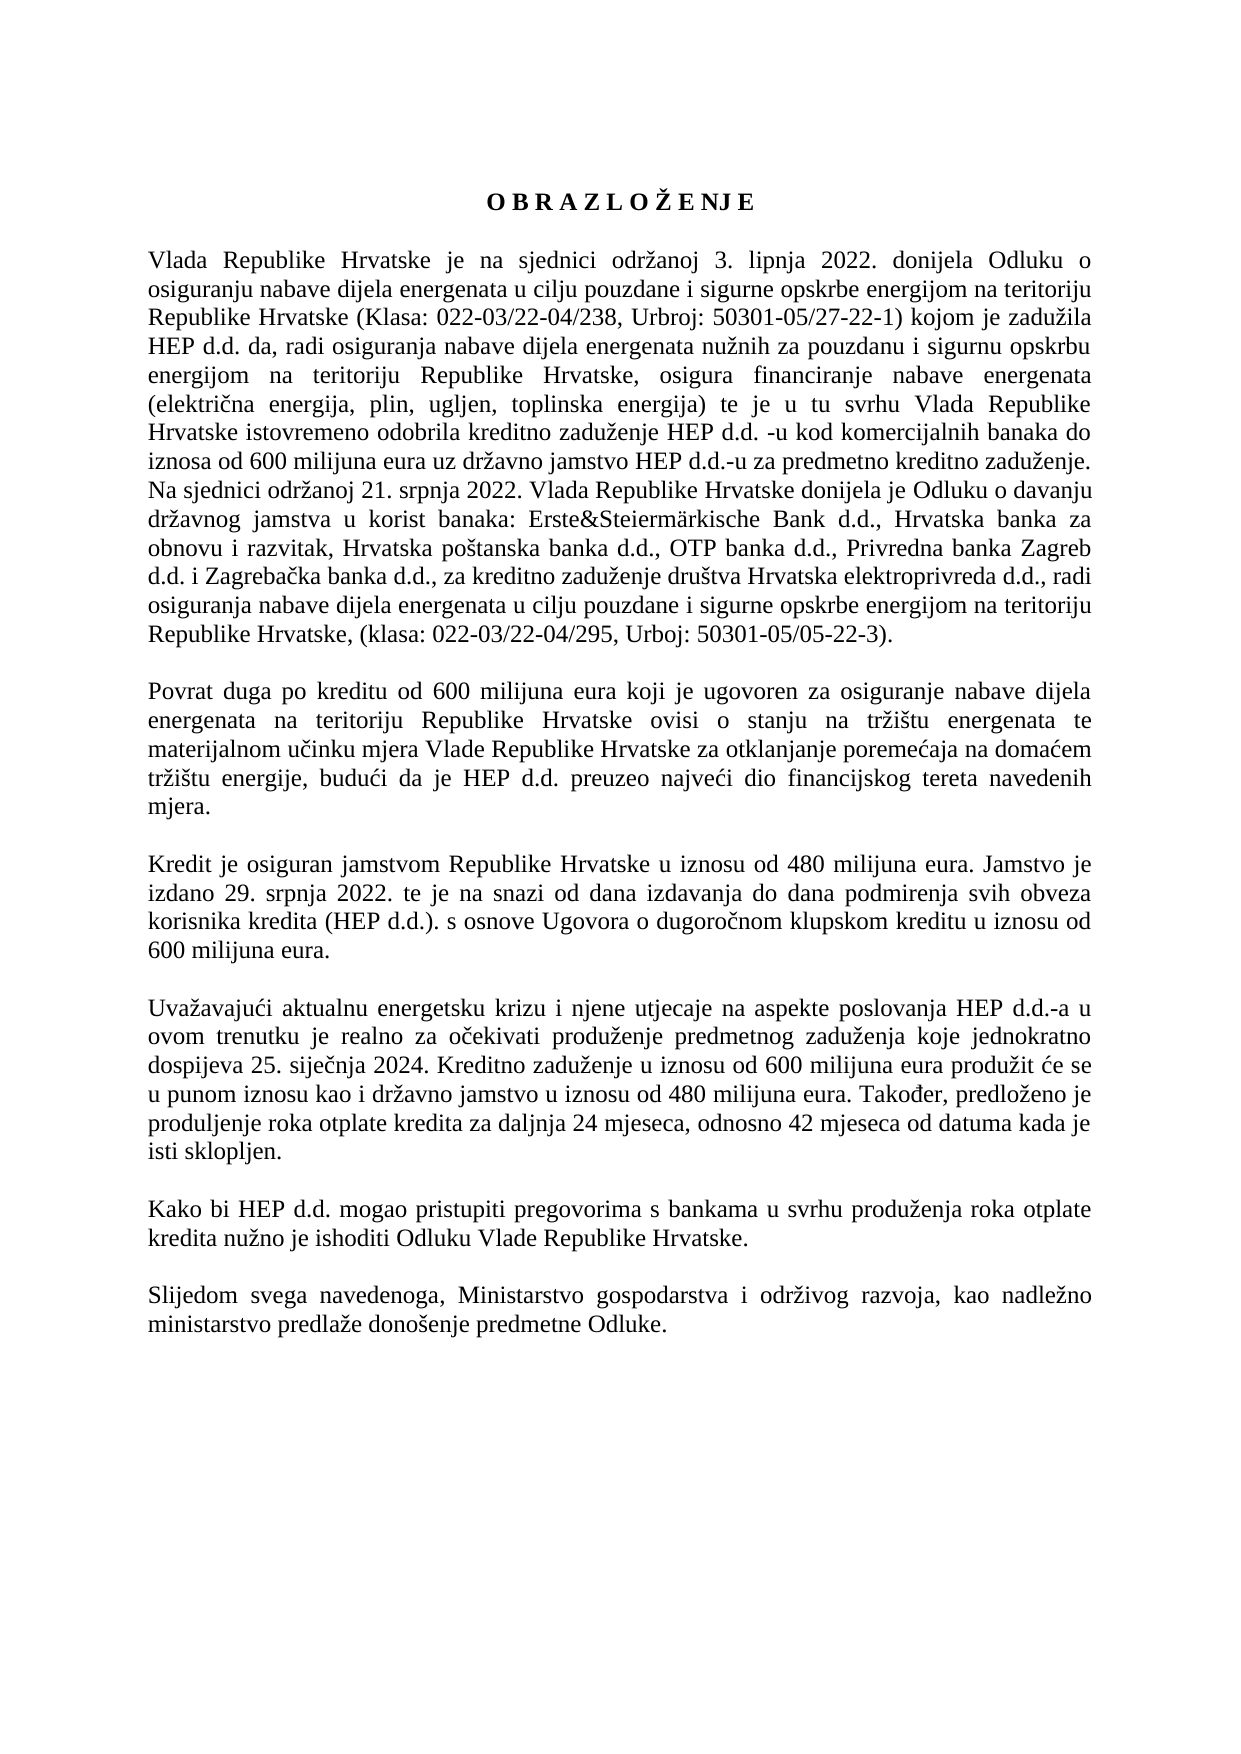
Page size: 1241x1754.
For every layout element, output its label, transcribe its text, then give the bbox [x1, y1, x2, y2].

text Slijedom svega navedenoga, Ministarstvo gospodarstva i održivog razvoja, kao nadležno ministarstvo predlaže donošenje predmetne Odluke. [148, 1280, 1092, 1338]
text Vlada Republike Hrvatske je na sjednici održanoj 3. lipnja 2022. donijela Odluku o osiguranju nabave dijela energenata u cilju pouzdane i sigurne opskrbe energijom na teritoriju Republike Hrvatske (Klasa: 022-03/22-04/238, Urbroj: 50301-05/27-22-1) kojom je zadužila HEP d.d. da, radi osiguranja nabave dijela energenata nužnih za pouzdanu i sigurnu opskrbu energijom na teritoriju Republike Hrvatske, osigura financiranje nabave energenata (električna energija, plin, ugljen, toplinska energija) te je u tu svrhu Vlada Republike Hrvatske istovremeno odobrila kreditno zaduženje HEP d.d. -u kod komercijalnih banaka do iznosa od 600 milijuna eura uz državno jamstvo HEP d.d.-u za predmetno kreditno zaduženje. Na sjednici održanoj 21. srpnja 2022. Vlada Republike Hrvatske donijela je Odluku o davanju državnog jamstva u korist banaka: Erste&Steiermärkische Bank d.d., Hrvatska banka za obnovu i razvitak, Hrvatska poštanska banka d.d., OTP banka d.d., Privredna banka Zagreb d.d. i Zagrebačka banka d.d., za kreditno zaduženje društva Hrvatska elektroprivreda d.d., radi osiguranja nabave dijela energenata u cilju pouzdane i sigurne opskrbe energijom na teritoriju Republike Hrvatske, (klasa: 022-03/22-04/295, Urboj: 50301-05/05-22-3). [148, 245, 1092, 648]
text Povrat duga po kreditu od 600 milijuna eura koji je ugovoren za osiguranje nabave dijela energenata na teritoriju Republike Hrvatske ovisi o stanju na tržištu energenata te materijalnom učinku mjera Vlade Republike Hrvatske za otklanjanje poremećaja na domaćem tržištu energije, budući da je HEP d.d. preuzeo najveći dio financijskog tereta navedenih mjera. [148, 676, 1092, 820]
text Kako bi HEP d.d. mogao pristupiti pregovorima s bankama u svrhu produženja roka otplate kredita nužno je ishoditi Odluku Vlade Republike Hrvatske. [148, 1194, 1092, 1251]
text O B R A Z L O Ž E NJ E [148, 187, 1092, 216]
text Uvažavajući aktualnu energetsku krizu i njene utjecaje na aspekte poslovanja HEP d.d.-a u ovom trenutku je realno za očekivati produženje predmetnog zaduženja koje jednokratno dospijeva 25. siječnja 2024. Kreditno zaduženje u iznosu od 600 milijuna eura produžit će se u punom iznosu kao i državno jamstvo u iznosu od 480 milijuna eura. Također, predloženo je produljenje roka otplate kredita za daljnja 24 mjeseca, odnosno 42 mjeseca od datuma kada je isti sklopljen. [148, 993, 1092, 1165]
text Kredit je osiguran jamstvom Republike Hrvatske u iznosu od 480 milijuna eura. Jamstvo je izdano 29. srpnja 2022. te je na snazi od dana izdavanja do dana podmirenja svih obveza korisnika kredita (HEP d.d.). s osnove Ugovora o dugoročnom klupskom kreditu u iznosu od 600 milijuna eura. [148, 849, 1092, 964]
